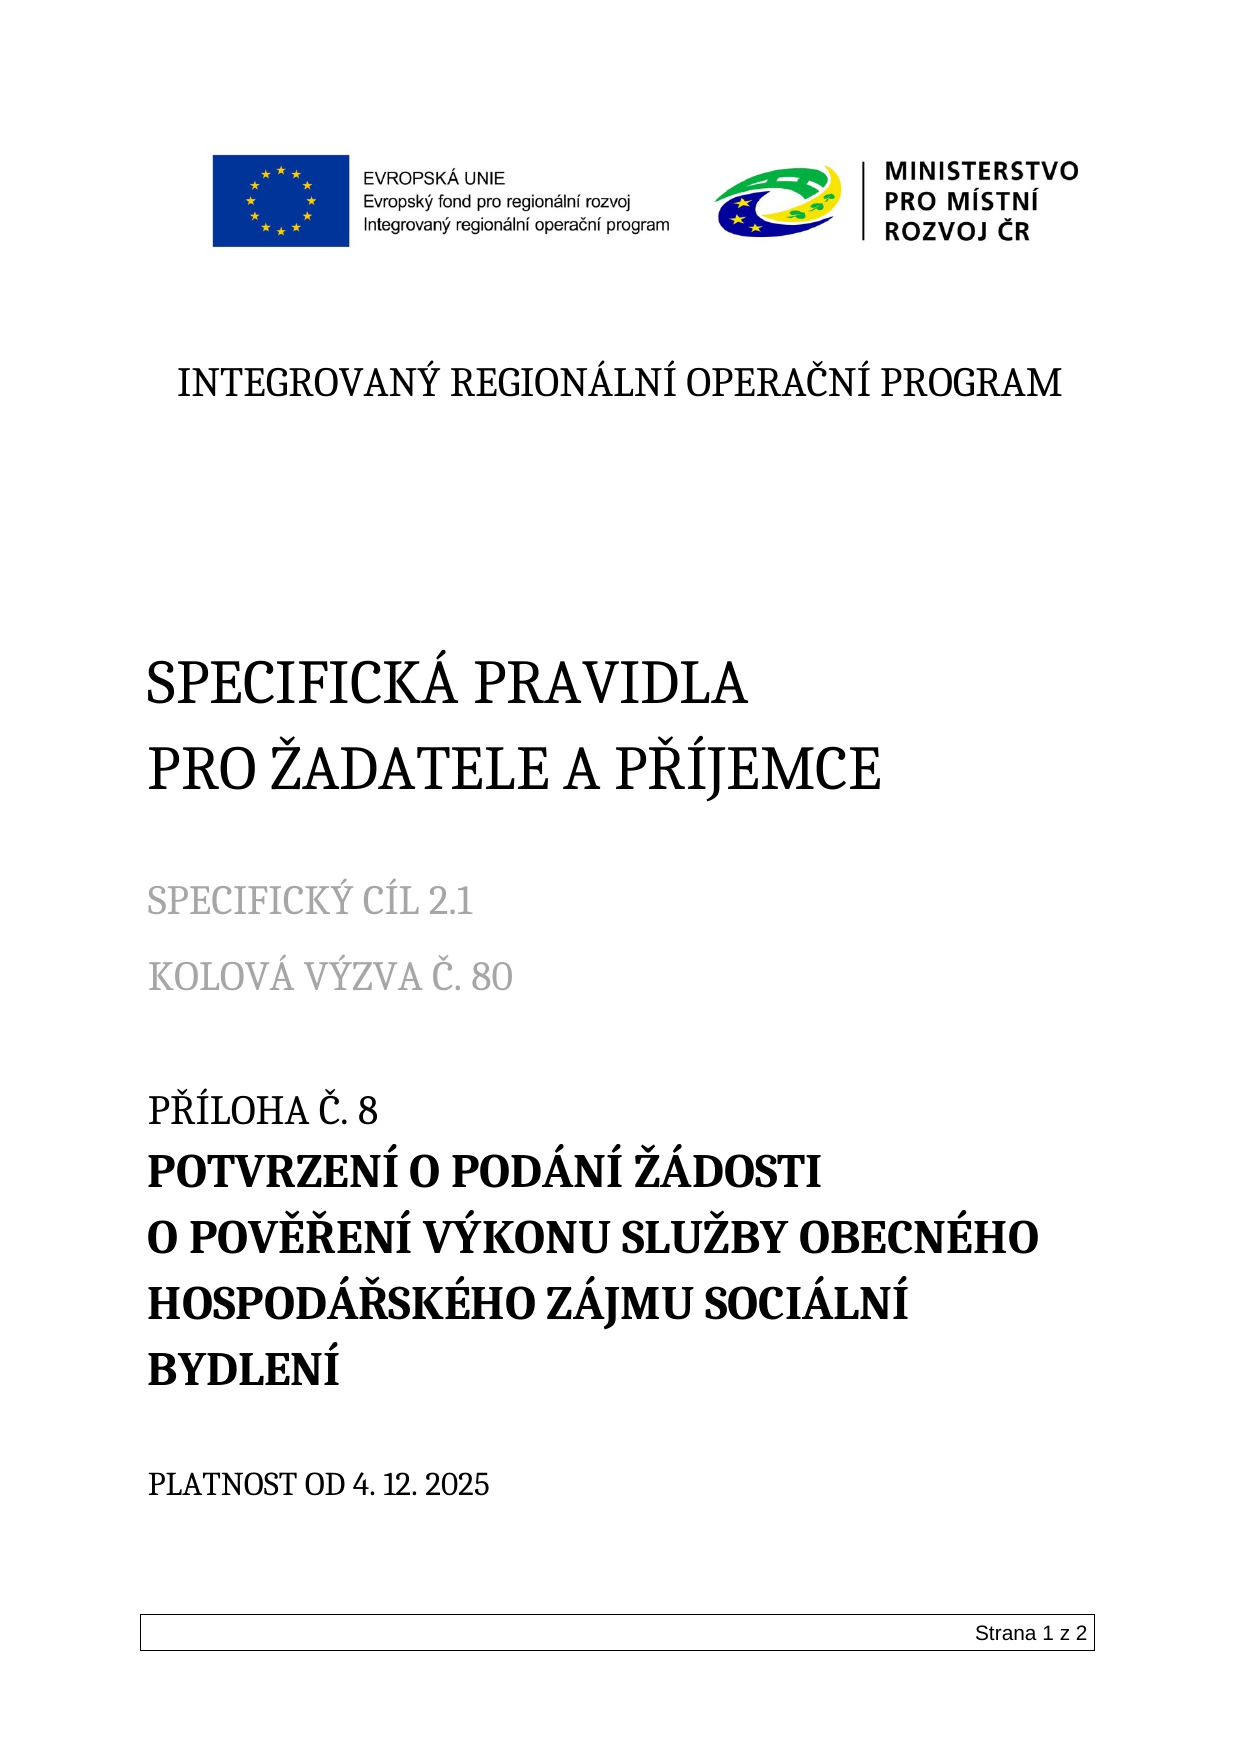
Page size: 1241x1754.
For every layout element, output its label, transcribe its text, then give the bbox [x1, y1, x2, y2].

text SPECIFICKÝ CÍL 2.1 [148, 877, 1093, 925]
text Potvrzení o podání žádosti o POVĚŘENÍ výkonu služby obecného hospodářského zájmu sociální bydlení [148, 1144, 1093, 1397]
text PŘÍLOHA Č. 8 [148, 1087, 1093, 1134]
picture [182, 123, 1108, 277]
text pLATNOST OD 4. 12. 2025 [148, 1466, 1093, 1504]
text INTEGROVANÝ REGIONÁLNÍ OPERAČNÍ PROGRAM [148, 359, 1093, 407]
text kolová výzva č. 80 [148, 953, 1093, 1001]
text Specifická PRAVIDLA [148, 647, 1093, 719]
text PRO ŽADATELE A PŘÍJEMCE [148, 733, 1093, 805]
